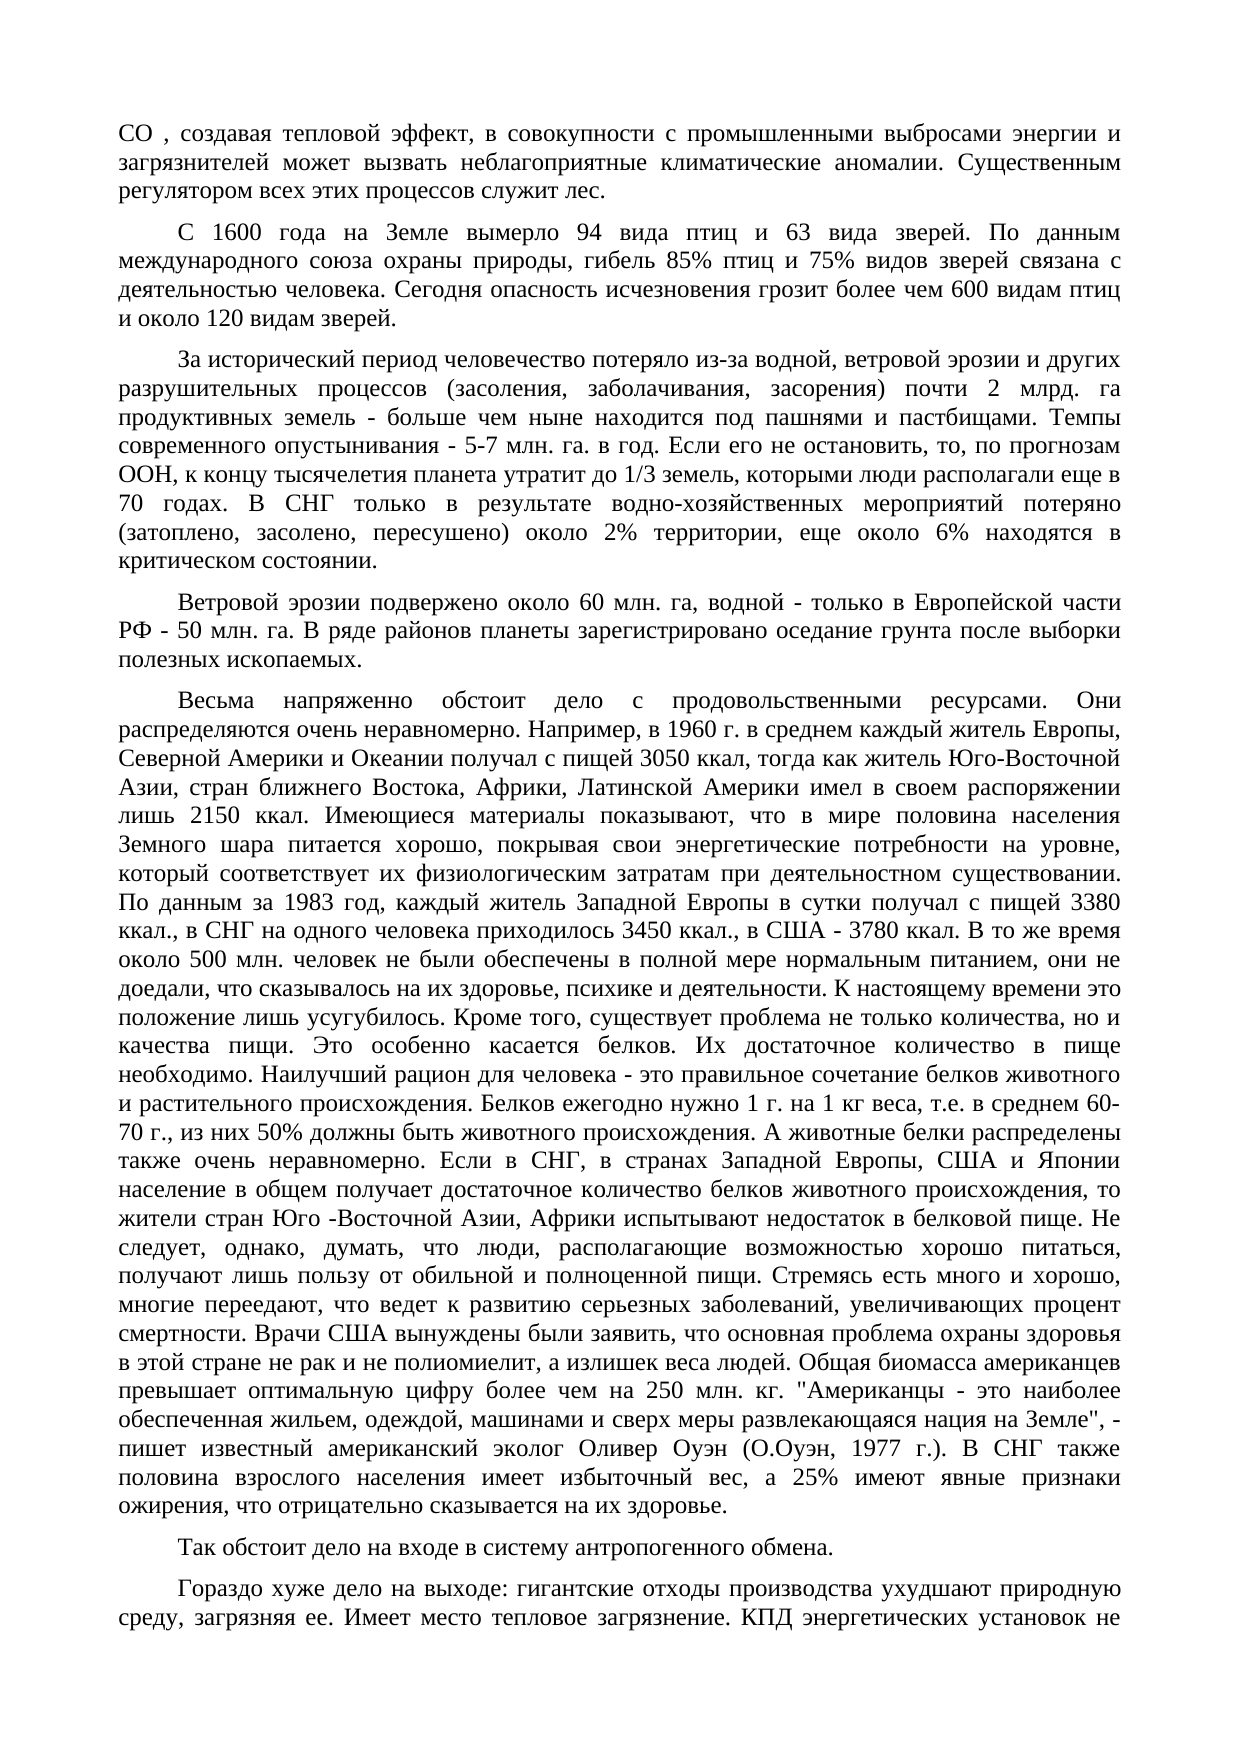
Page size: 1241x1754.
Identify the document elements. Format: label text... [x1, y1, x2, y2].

text Ветровой эрозии подвержено около 60 млн. га, водной - только в Европейской части РФ - 50 млн. га. В ряде районов планеты зарегистрировано оседание грунта после выборки полезных ископаемых. [118, 587, 1122, 673]
text Так обстоит дело на входе в систему антропогенного обмена. [118, 1532, 1122, 1561]
text За исторический период человечество потеряло из-за водной, ветровой эрозии и других разрушительных процессов (засоления, заболачивания, засорения) почти 2 млрд. га продуктивных земель - больше чем ныне находится под пашнями и пастбищами. Темпы современного опустынивания - 5-7 млн. га. в год. Если его не остановить, то, по прогнозам ООН, к концу тысячелетия планета утратит до 1/3 земель, которыми люди располагали еще в 70 годах. В СНГ только в результате водно-хозяйственных мероприятий потеряно (затоплено, засолено, пересушено) около 2% территории, еще около 6% находятся в критическом состоянии. [118, 344, 1122, 574]
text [118, 1573, 1122, 1631]
text С 1600 года на Земле вымерло 94 вида птиц и 63 вида зверей. По данным международного союза охраны природы, гибель 85% птиц и 75% видов зверей связана с деятельностью человека. Сегодня опасность исчезновения грозит более чем 600 видам птиц и около 120 видам зверей. [118, 217, 1122, 332]
text Весьма напряженно обстоит дело с продовольственными ресурсами. Они распределяются очень неравномерно. Например, в 1960 г. в среднем каждый житель Европы, Северной Америки и Океании получал с пищей 3050 ккал, тогда как житель Юго-Восточной Азии, стран ближнего Востока, Африки, Латинской Америки имел в своем распоряжении лишь 2150 ккал. Имеющиеся материалы показывают, что в мире половина населения Земного шара питается хорошо, покрывая свои энергетические потребности на уровне, который соответствует их физиологическим затратам при деятельностном существовании. По данным за 1983 год, каждый житель Западной Европы в сутки получал с пищей 3380 ккал., в СНГ на одного человека приходилось 3450 ккал., в США - 3780 ккал. В то же время около 500 млн. человек не были обеспечены в полной мере нормальным питанием, они не доедали, что сказывалось на их здоровье, психике и деятельности. К настоящему времени это положение лишь усугубилось. Кроме того, существует проблема не только количества, но и качества пищи. Это особенно касается белков. Их достаточное количество в пище необходимо. Наилучший рацион для человека - это правильное сочетание белков животного и растительного происхождения. Белков ежегодно нужно 1 г. на 1 кг веса, т.е. в среднем 60-70 г., из них 50% должны быть животного происхождения. А животные белки распределены также очень неравномерно. Если в СНГ, в странах Западной Европы, США и Японии население в общем получает достаточное количество белков животного происхождения, то жители стран Юго -Восточной Азии, Африки испытывают недостаток в белковой пище. Не следует, однако, думать, что люди, располагающие возможностью хорошо питаться, получают лишь пользу от обильной и полноценной пищи. Стремясь есть много и хорошо, многие переедают, что ведет к развитию серьезных заболеваний, увеличивающих процент смертности. Врачи США вынуждены были заявить, что основная проблема охраны здоровья в этой стране не рак и не полиомиелит, а излишек веса людей. Общая биомасса американцев превышает оптимальную цифру более чем на 250 млн. кг. "Американцы - это наиболее обеспеченная жильем, одеждой, машинами и сверх меры развлекающаяся нация на Земле", - пишет известный американский эколог Оливер Оуэн (О.Оуэн, 1977 г.). В СНГ также половина взрослого населения имеет избыточный вес, а 25% имеют явные признаки ожирения, что отрицательно сказывается на их здоровье. [118, 686, 1122, 1519]
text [118, 118, 1122, 204]
